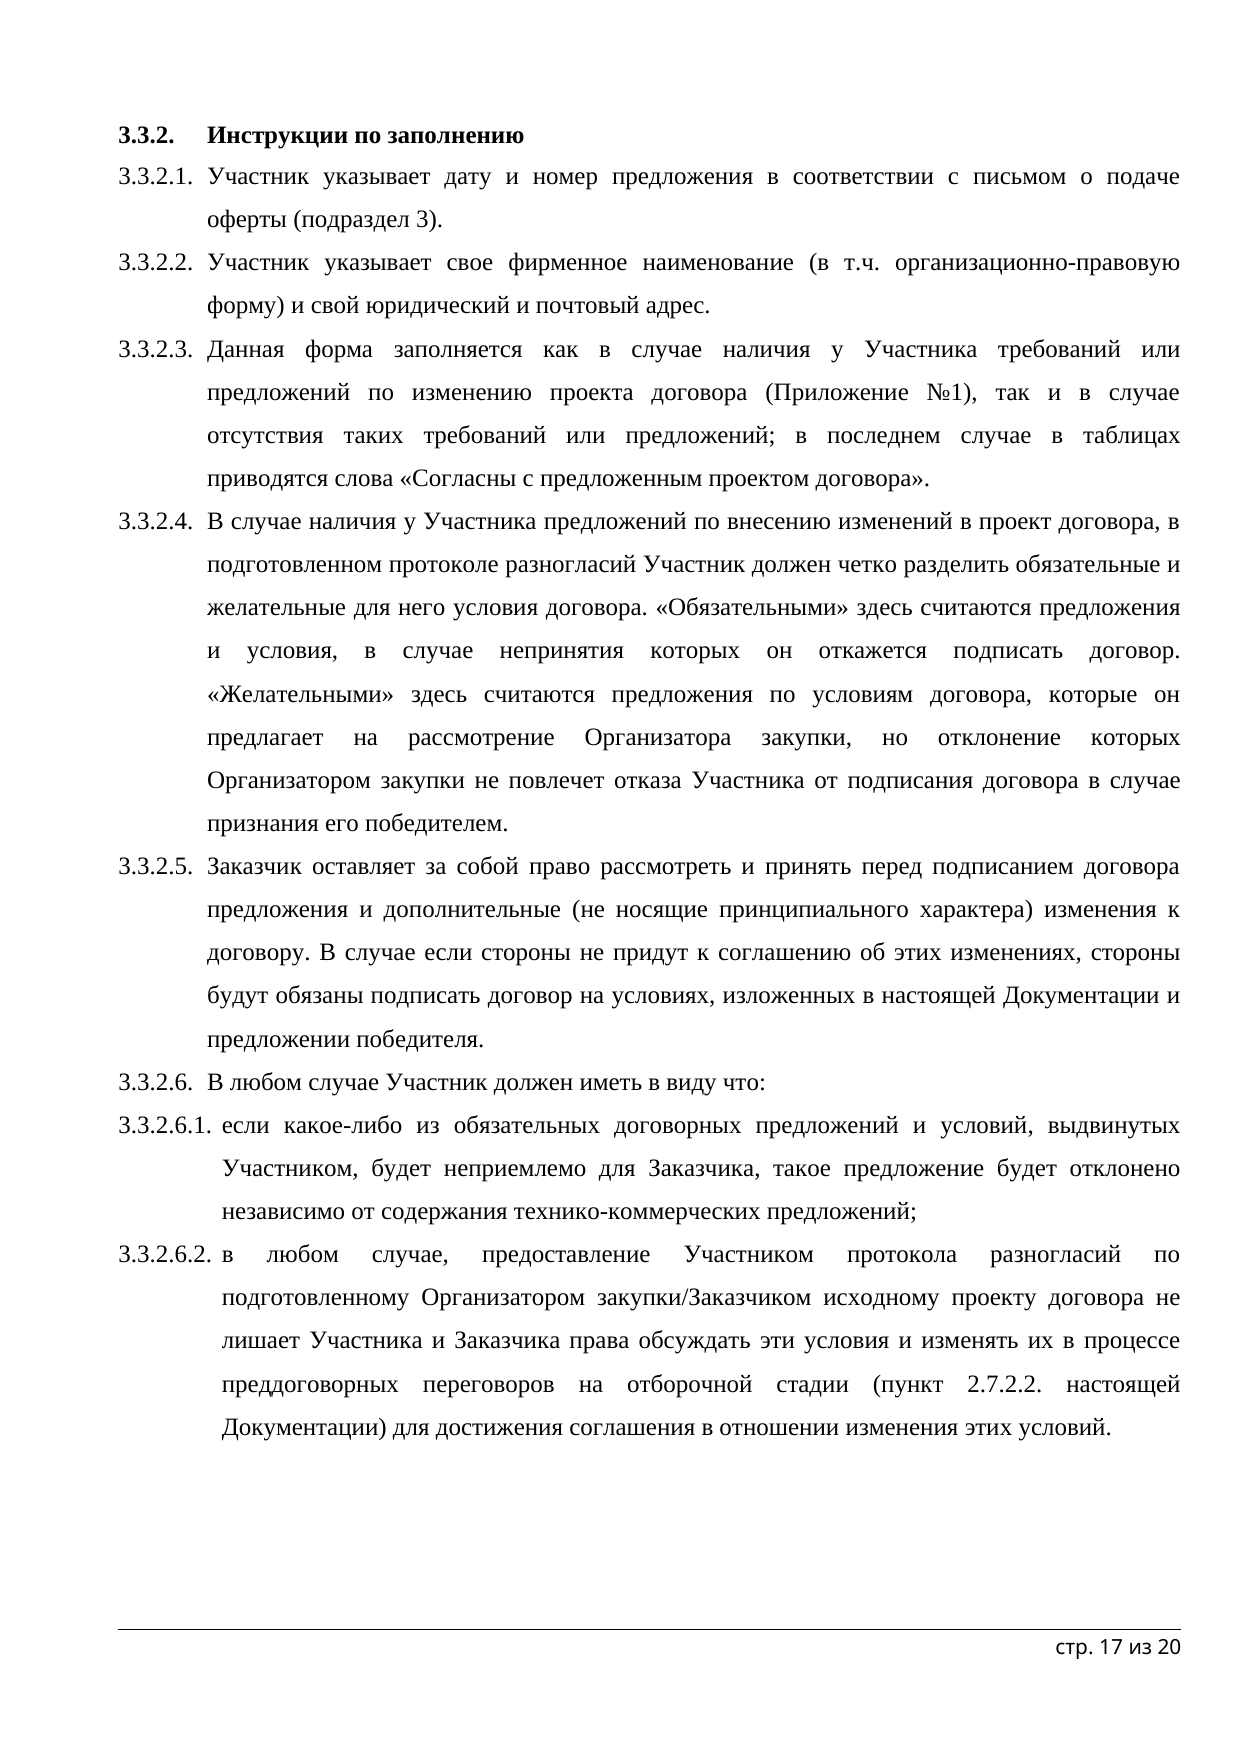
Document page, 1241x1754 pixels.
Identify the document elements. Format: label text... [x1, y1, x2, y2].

list В случае наличия у Участника предложений по внесению изменений в проект договора, в подготовленном протоколе разногласий Участник должен четко разделить обязательные и желательные для него условия договора. «Обязательными» здесь считаются предложения и условия, в случае непринятия которых он откажется подписать договор. «Желательными» здесь считаются предложения по условиям договора, которые он предлагает на рассмотрение Организатора закупки, но отклонение которых Организатором закупки не повлечет отказа Участника от подписания договора в случае признания его победителем. [118, 506, 1181, 837]
list Участник указывает дату и номер предложения в соответствии с письмом о подаче оферты (подраздел 3). [118, 161, 1181, 233]
list Данная форма заполняется как в случае наличия у Участника требований или предложений по изменению проекта договора (Приложение №1), так и в случае отсутствия таких требований или предложений; в последнем случае в таблицах приводятся слова «Согласны с предложенным проектом договора». [118, 334, 1181, 492]
list в любом случае, предоставление Участником протокола разногласий по подготовленному Организатором закупки/Заказчиком исходному проекту договора не лишает Участника и Заказчика права обсуждать эти условия и изменять их в процессе преддоговорных переговоров на отборочной стадии (пункт 2.7.2.2. настоящей Документации) для достижения соглашения в отношении изменения этих условий. [118, 1239, 1181, 1441]
list Заказчик оставляет за собой право рассмотреть и принять перед подписанием договора предложения и дополнительные (не носящие принципиального характера) изменения к договору. В случае если стороны не придут к соглашению об этих изменениях, стороны будут обязаны подписать договор на условиях, изложенных в настоящей Документации и предложении победителя. [118, 851, 1181, 1052]
list В любом случае Участник должен иметь в виду что: [118, 1067, 1181, 1096]
list если какое-либо из обязательных договорных предложений и условий, выдвинутых Участником, будет неприемлемо для Заказчика, такое предложение будет отклонено независимо от содержания технико-коммерческих предложений; [118, 1110, 1181, 1225]
list Участник указывает свое фирменное наименование (в т.ч. организационно-правовую форму) и свой юридический и почтовый адрес. [118, 247, 1181, 319]
list Инструкции по заполнению [118, 120, 1181, 149]
